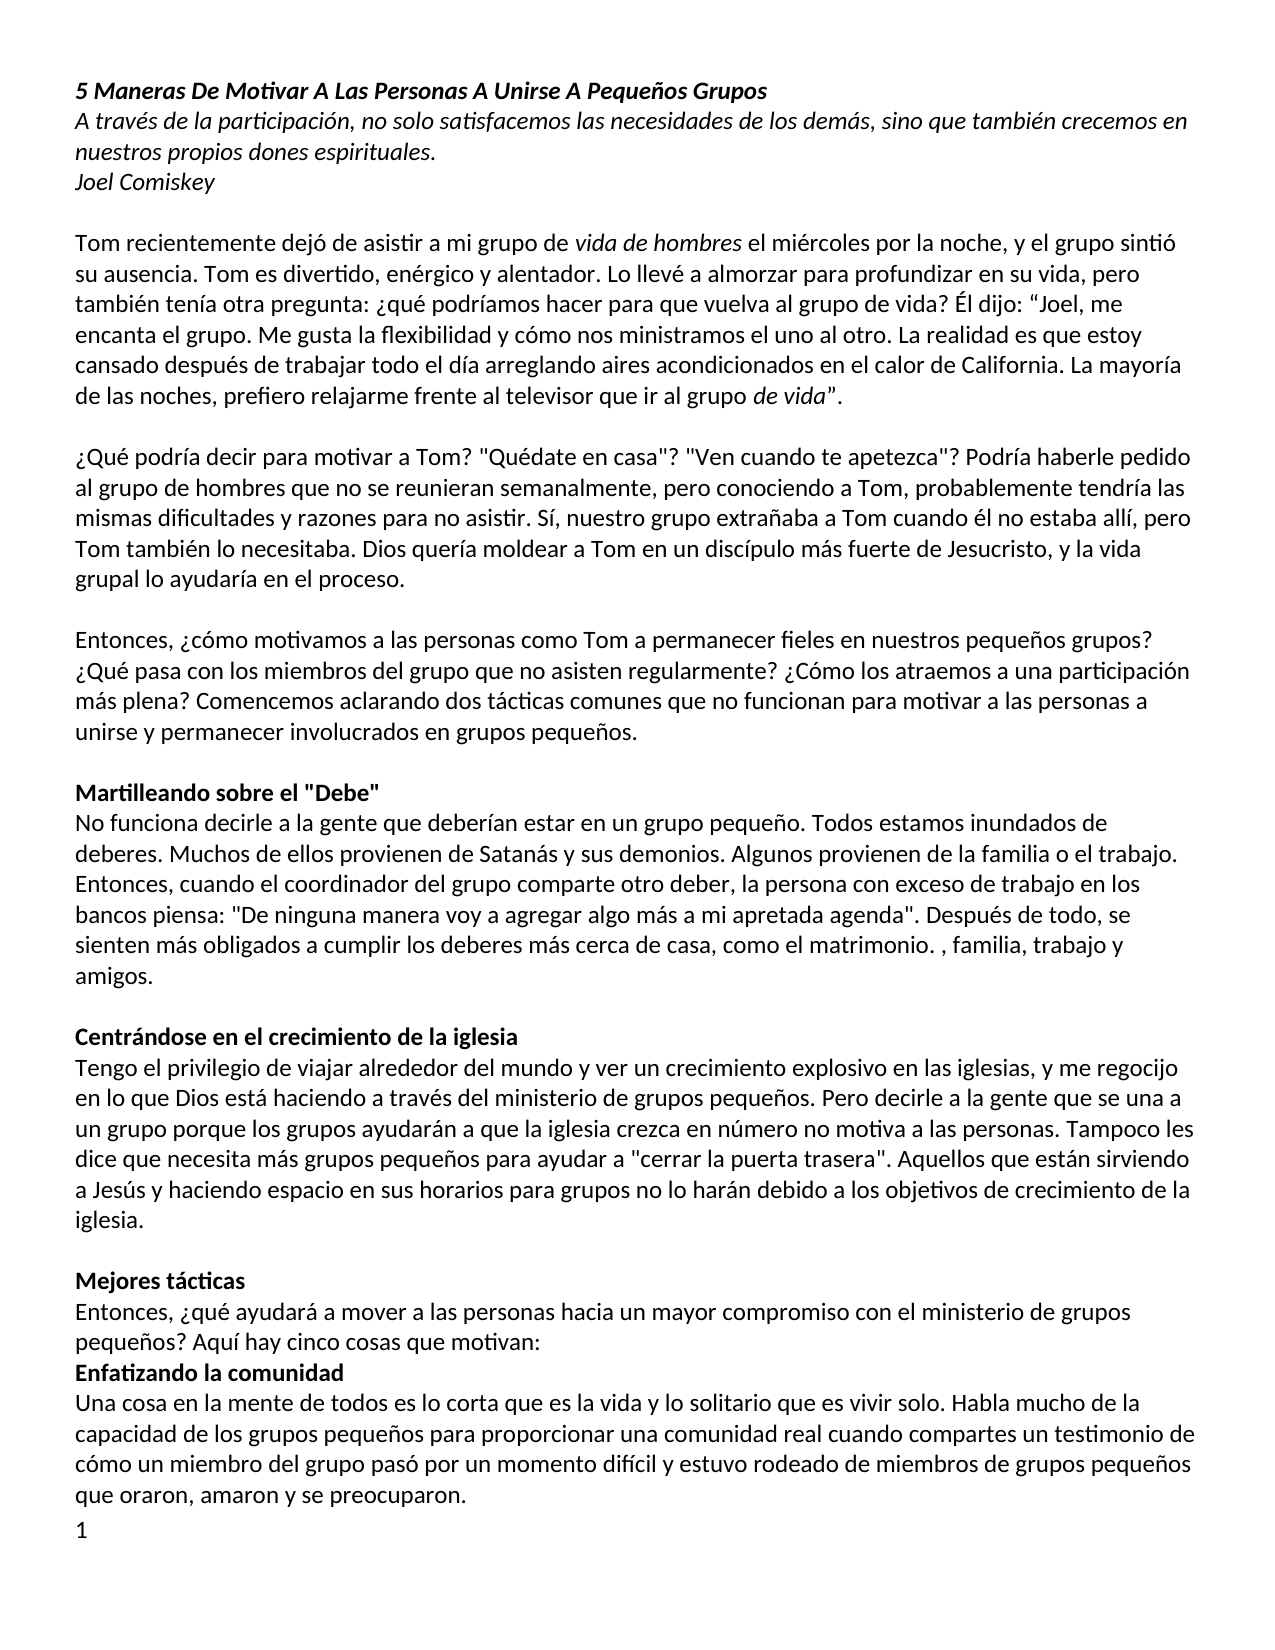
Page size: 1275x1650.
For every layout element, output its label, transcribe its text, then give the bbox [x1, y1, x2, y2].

text Martilleando sobre el "Debe" [75, 777, 1200, 807]
text Una cosa en la mente de todos es lo corta que es la vida y lo solitario que es vivir solo. Habla mucho de la capacidad de los grupos pequeños para proporcionar una comunidad real cuando compartes un testimonio de cómo un miembro del grupo pasó por un momento difícil y estuvo rodeado de miembros de grupos pequeños que oraron, amaron y se preocuparon. [75, 1387, 1200, 1509]
text Entonces, ¿qué ayudará a mover a las personas hacia un mayor compromiso con el ministerio de grupos pequeños? Aquí hay cinco cosas que motivan: [75, 1296, 1200, 1357]
text Entonces, ¿cómo motivamos a las personas como Tom a permanecer fieles en nuestros pequeños grupos? ¿Qué pasa con los miembros del grupo que no asisten regularmente? ¿Cómo los atraemos a una participación más plena? Comencemos aclarando dos tácticas comunes que no funcionan para motivar a las personas a unirse y permanecer involucrados en grupos pequeños. [75, 624, 1200, 746]
text ¿Qué podría decir para motivar a Tom? "Quédate en casa"? "Ven cuando te apetezca"? Podría haberle pedido al grupo de hombres que no se reunieran semanalmente, pero conociendo a Tom, probablemente tendría las mismas dificultades y razones para no asistir. Sí, nuestro grupo extrañaba a Tom cuando él no estaba allí, pero Tom también lo necesitaba. Dios quería moldear a Tom en un discípulo más fuerte de Jesucristo, y la vida grupal lo ayudaría en el proceso. [75, 441, 1200, 594]
text 5 Maneras De Motivar A Las Personas A Unirse A Pequeños Grupos [75, 75, 1200, 106]
text Enfatizando la comunidad [75, 1357, 1200, 1387]
text No funciona decirle a la gente que deberían estar en un grupo pequeño. Todos estamos inundados de deberes. Muchos de ellos provienen de Satanás y sus demonios. Algunos provienen de la familia o el trabajo. Entonces, cuando el coordinador del grupo comparte otro deber, la persona con exceso de trabajo en los bancos piensa: "De ninguna manera voy a agregar algo más a mi apretada agenda". Después de todo, se sienten más obligados a cumplir los deberes más cerca de casa, como el matrimonio. , familia, trabajo y amigos. [75, 807, 1200, 991]
text Mejores tácticas [75, 1265, 1200, 1296]
text Joel Comiskey [75, 167, 1200, 197]
text Centrándose en el crecimiento de la iglesia [75, 1021, 1200, 1052]
text A través de la participación, no solo satisfacemos las necesidades de los demás, sino que también crecemos en nuestros propios dones espirituales. [75, 106, 1200, 167]
text Tom recientemente dejó de asistir a mi grupo de vida de hombres el miércoles por la noche, y el grupo sintió su ausencia. Tom es divertido, enérgico y alentador. Lo llevé a almorzar para profundizar en su vida, pero también tenía otra pregunta: ¿qué podríamos hacer para que vuelva al grupo de vida? Él dijo: “Joel, me encanta el grupo. Me gusta la flexibilidad y cómo nos ministramos el uno al otro. La realidad es que estoy cansado después de trabajar todo el día arreglando aires acondicionados en el calor de California. La mayoría de las noches, prefiero relajarme frente al televisor que ir al grupo de vida”. [75, 228, 1200, 411]
text Tengo el privilegio de viajar alrededor del mundo y ver un crecimiento explosivo en las iglesias, y me regocijo en lo que Dios está haciendo a través del ministerio de grupos pequeños. Pero decirle a la gente que se una a un grupo porque los grupos ayudarán a que la iglesia crezca en número no motiva a las personas. Tampoco les dice que necesita más grupos pequeños para ayudar a "cerrar la puerta trasera". Aquellos que están sirviendo a Jesús y haciendo espacio en sus horarios para grupos no lo harán debido a los objetivos de crecimiento de la iglesia. [75, 1052, 1200, 1235]
